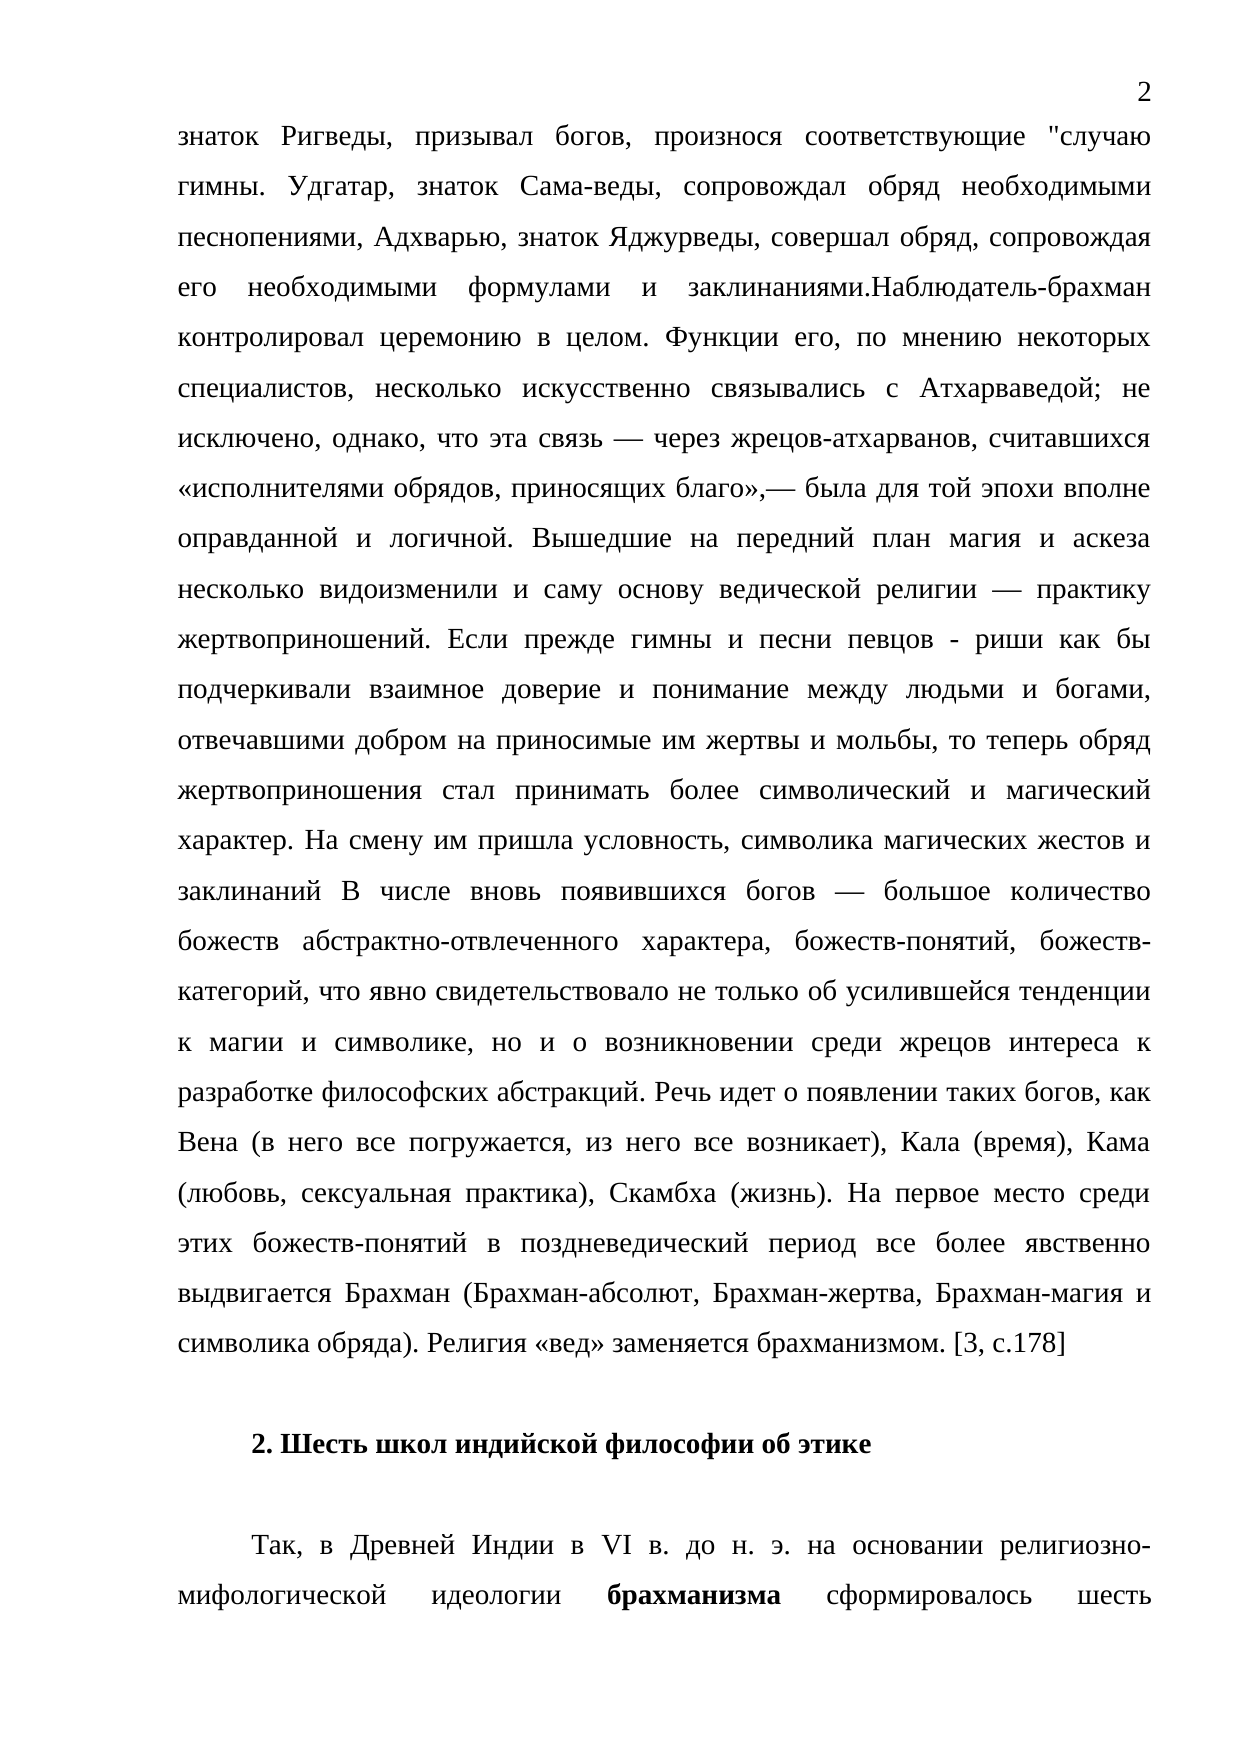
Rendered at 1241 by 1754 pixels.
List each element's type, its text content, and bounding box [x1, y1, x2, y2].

text 2. Шесть школ индийской философии об этике [177, 1426, 1152, 1460]
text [177, 118, 1152, 1359]
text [177, 1527, 1152, 1611]
